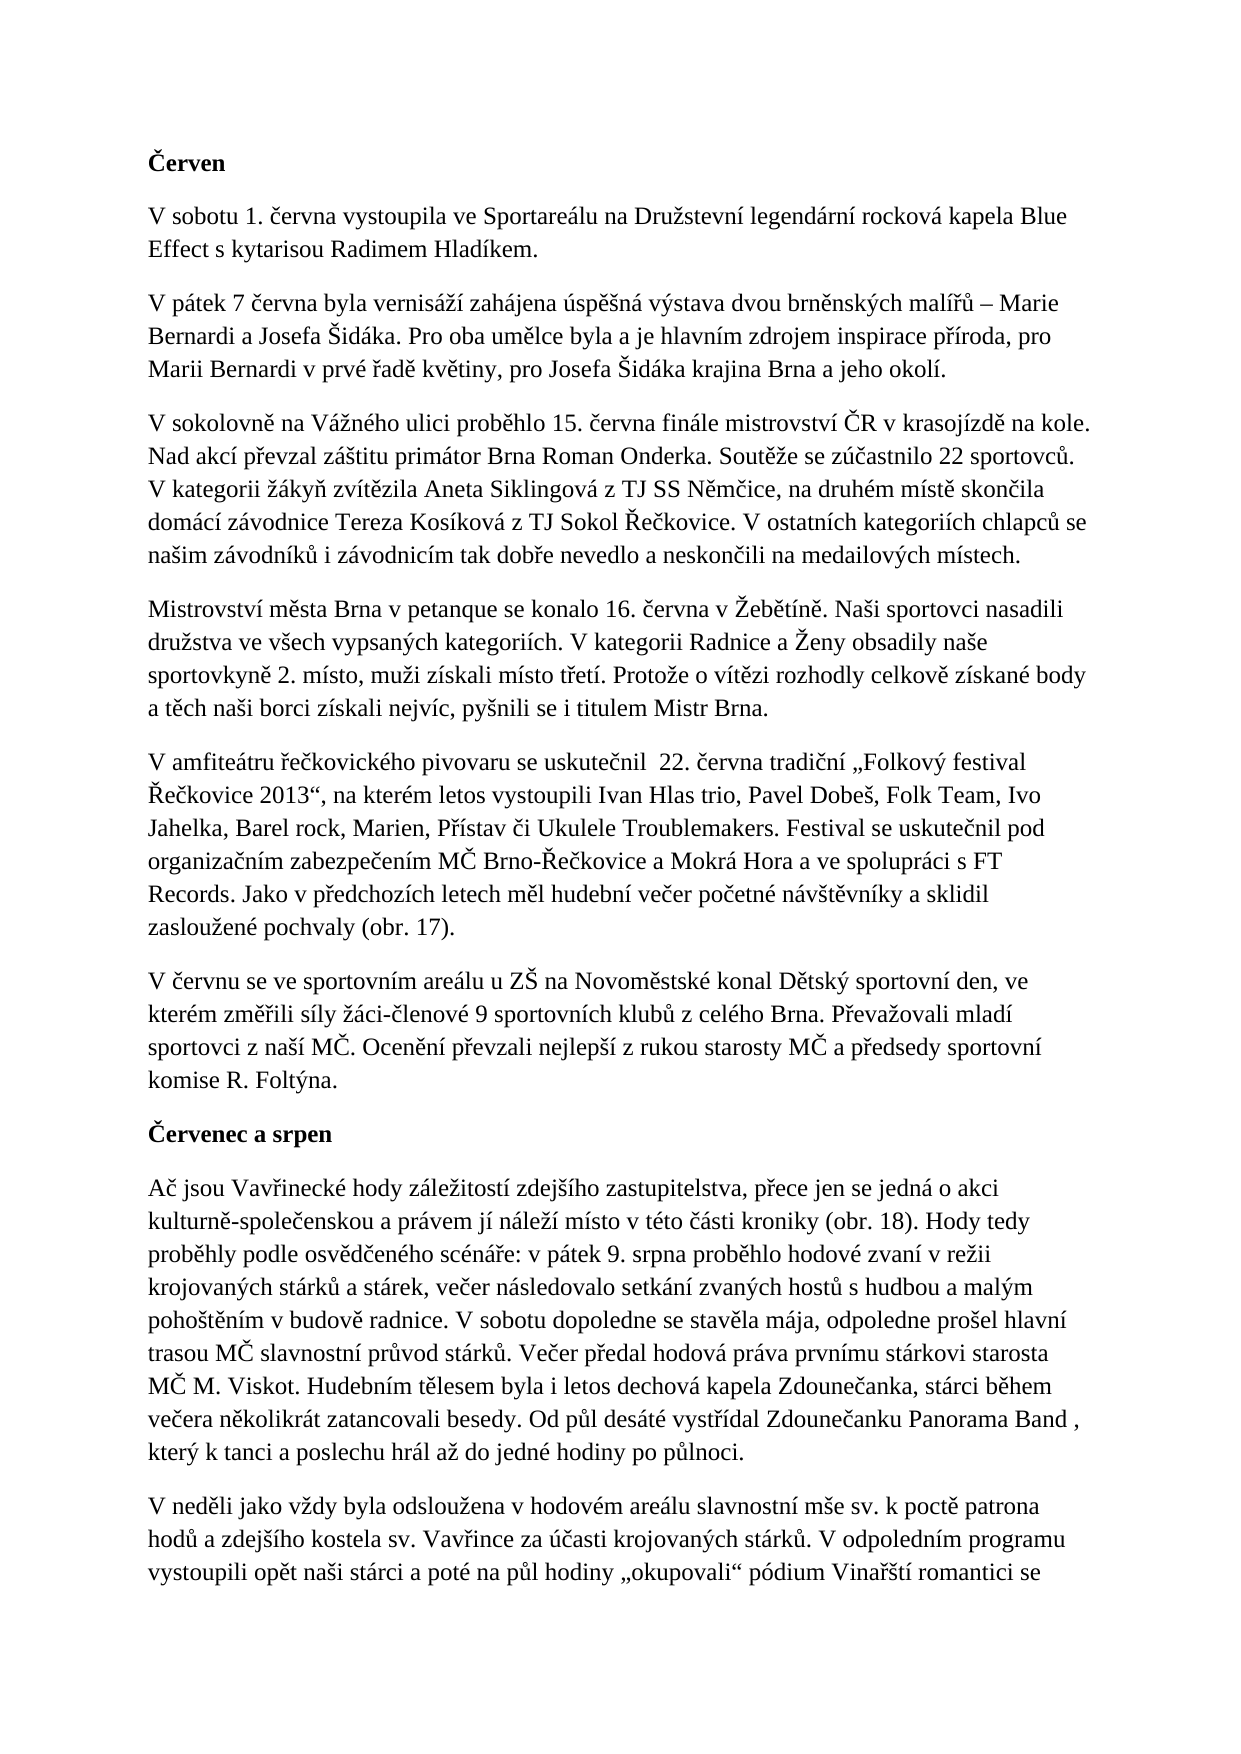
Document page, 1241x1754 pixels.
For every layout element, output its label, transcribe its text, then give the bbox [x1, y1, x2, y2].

text V sokolovně na Vážného ulici proběhlo 15. června finále mistrovství ČR v krasojízdě na kole. Nad akcí převzal záštitu primátor Brna Roman Onderka. Soutěže se zúčastnilo 22 sportovců. V kategorii žákyň zvítězila Aneta Siklingová z TJ SS Němčice, na druhém místě skončila domácí závodnice Tereza Kosíková z TJ Sokol Řečkovice. V ostatních kategoriích chlapců se našim závodníků i závodnicím tak dobře nevedlo a neskončili na medailových místech. [148, 408, 1093, 569]
text Ač jsou Vavřinecké hody záležitostí zdejšího zastupitelstva, přece jen se jedná o akci kulturně-společenskou a právem jí náleží místo v této části kroniky (obr. 18). Hody tedy proběhly podle osvědčeného scénáře: v pátek 9. srpna proběhlo hodové zvaní v režii krojovaných stárků a stárek, večer následovalo setkání zvaných hostů s hudbou a malým pohoštěním v budově radnice. V sobotu dopoledne se stavěla mája, odpoledne prošel hlavní trasou MČ slavnostní průvod stárků. Večer předal hodová práva prvnímu stárkovi starosta MČ M. Viskot. Hudebním tělesem byla i letos dechová kapela Zdounečanka, stárci během večera několikrát zatancovali besedy. Od půl desáté vystřídal Zdounečanku Panorama Band , který k tanci a poslechu hrál až do jedné hodiny po půlnoci. [148, 1173, 1093, 1466]
text Červenec a srpen [148, 1119, 1093, 1148]
text V červnu se ve sportovním areálu u ZŠ na Novoměstské konal Dětský sportovní den, ve kterém změřili síly žáci-členové 9 sportovních klubů z celého Brna. Převažovali mladí sportovci z naší MČ. Ocenění převzali nejlepší z rukou starosty MČ a předsedy sportovní komise R. Foltýna. [148, 966, 1093, 1094]
text V amfiteátru řečkovického pivovaru se uskutečnil 22. června tradiční „Folkový festival Řečkovice 2013“, na kterém letos vystoupili Ivan Hlas trio, Pavel Dobeš, Folk Team, Ivo Jahelka, Barel rock, Marien, Přístav či Ukulele Troublemakers. Festival se uskutečnil pod organizačním zabezpečením MČ Brno-Řečkovice a Mokrá Hora a ve spolupráci s FT Records. Jako v předchozích letech měl hudební večer početné návštěvníky a sklidil zasloužené pochvaly (obr. 17). [148, 747, 1093, 941]
text Mistrovství města Brna v petanque se konalo 16. června v Žebětíně. Naši sportovci nasadili družstva ve všech vypsaných kategoriích. V kategorii Radnice a Ženy obsadily naše sportovkyně 2. místo, muži získali místo třetí. Protože o vítězi rozhodly celkově získané body a těch naši borci získali nejvíc, pyšnili se i titulem Mistr Brna. [148, 594, 1093, 722]
text Červen [148, 148, 1093, 176]
text V sobotu 1. června vystoupila ve Sportareálu na Družstevní legendární rocková kapela Blue Effect s kytarisou Radimem Hladíkem. [148, 201, 1093, 263]
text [148, 1491, 1093, 1586]
text V pátek 7 června byla vernisáží zahájena úspěšná výstava dvou brněnských malířů – Marie Bernardi a Josefa Šidáka. Pro oba umělce byla a je hlavním zdrojem inspirace příroda, pro Marii Bernardi v prvé řadě květiny, pro Josefa Šidáka krajina Brna a jeho okolí. [148, 288, 1093, 383]
